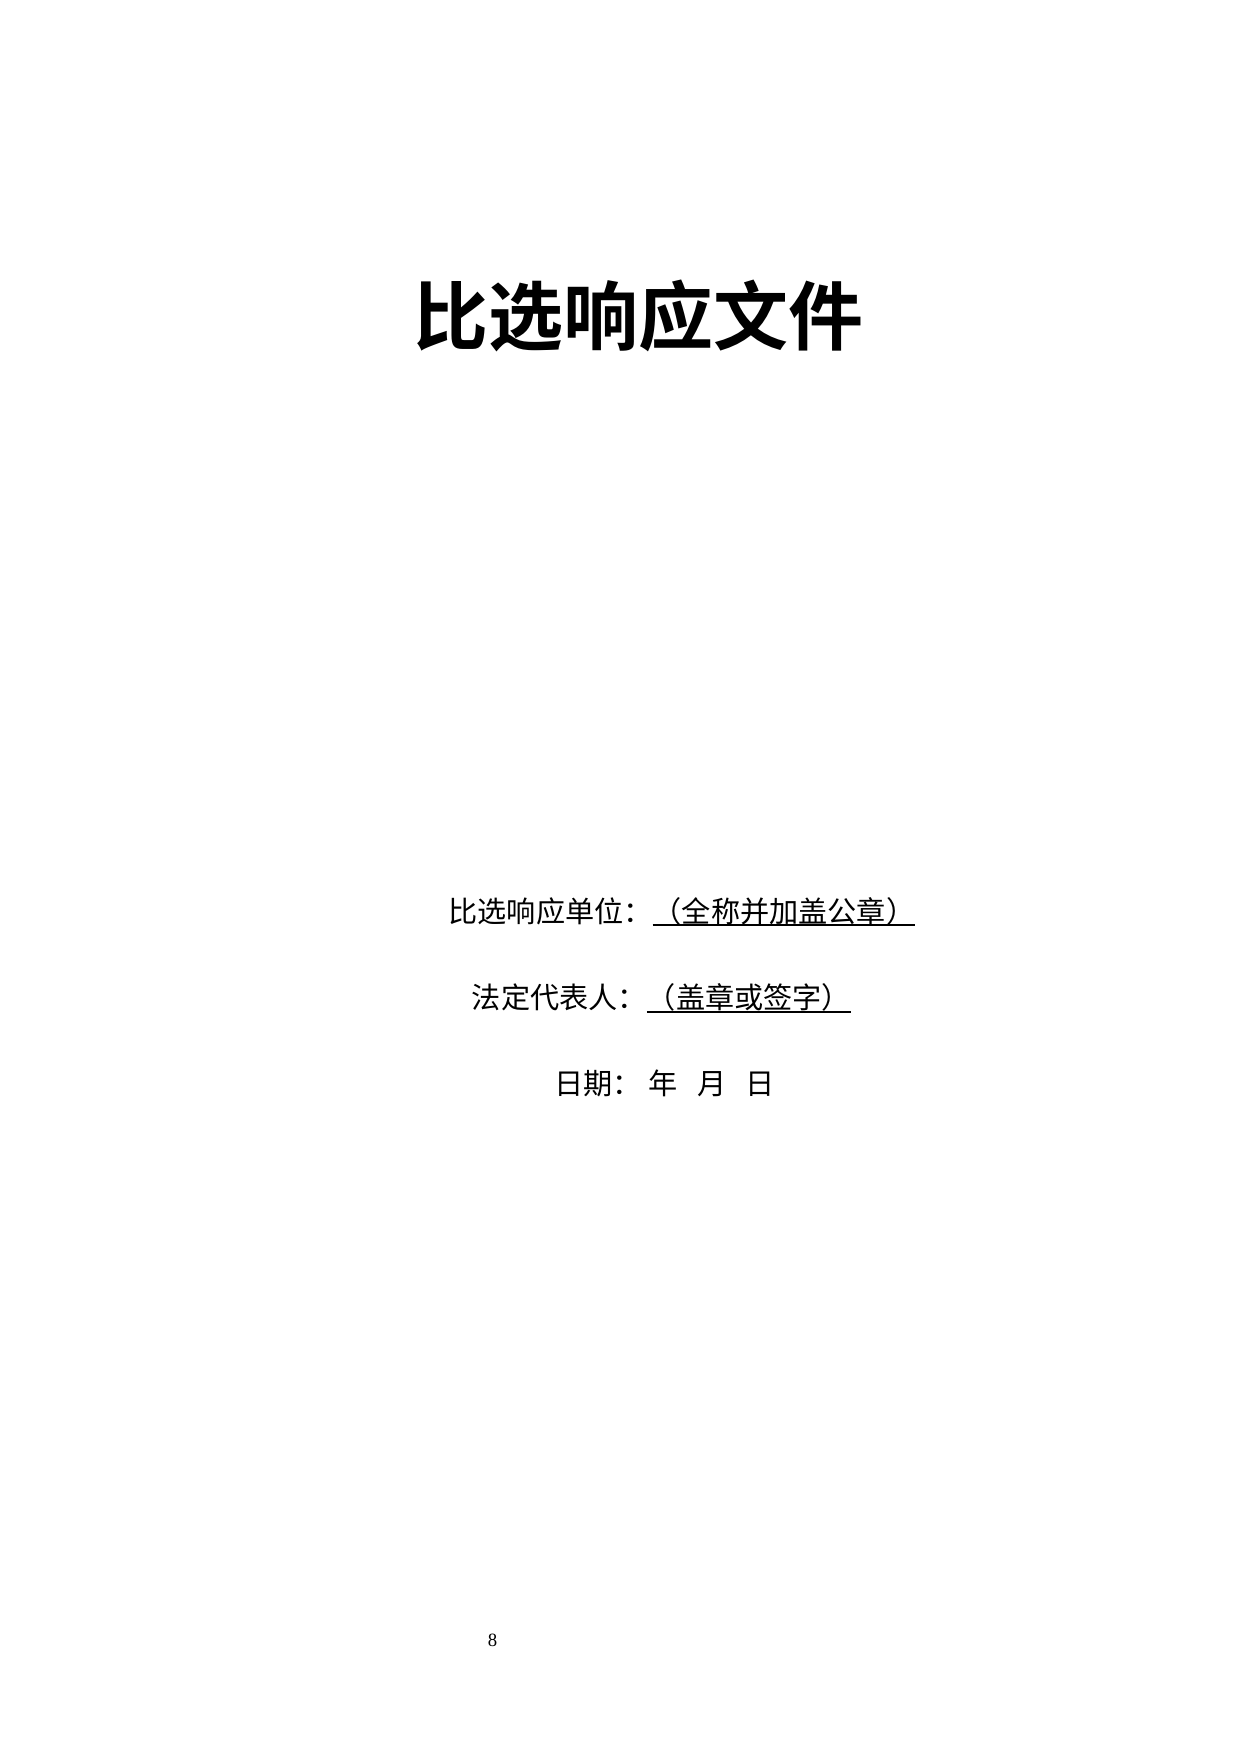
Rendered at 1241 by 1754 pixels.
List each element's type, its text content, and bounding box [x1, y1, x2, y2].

text 比选响应单位：（全称并加盖公章） [165, 877, 1110, 942]
text 比选响应文件 [165, 247, 1110, 377]
text 日期： 年 月 日 [165, 1049, 1110, 1114]
text 法定代表人：（盖章或签字） [165, 963, 1110, 1028]
